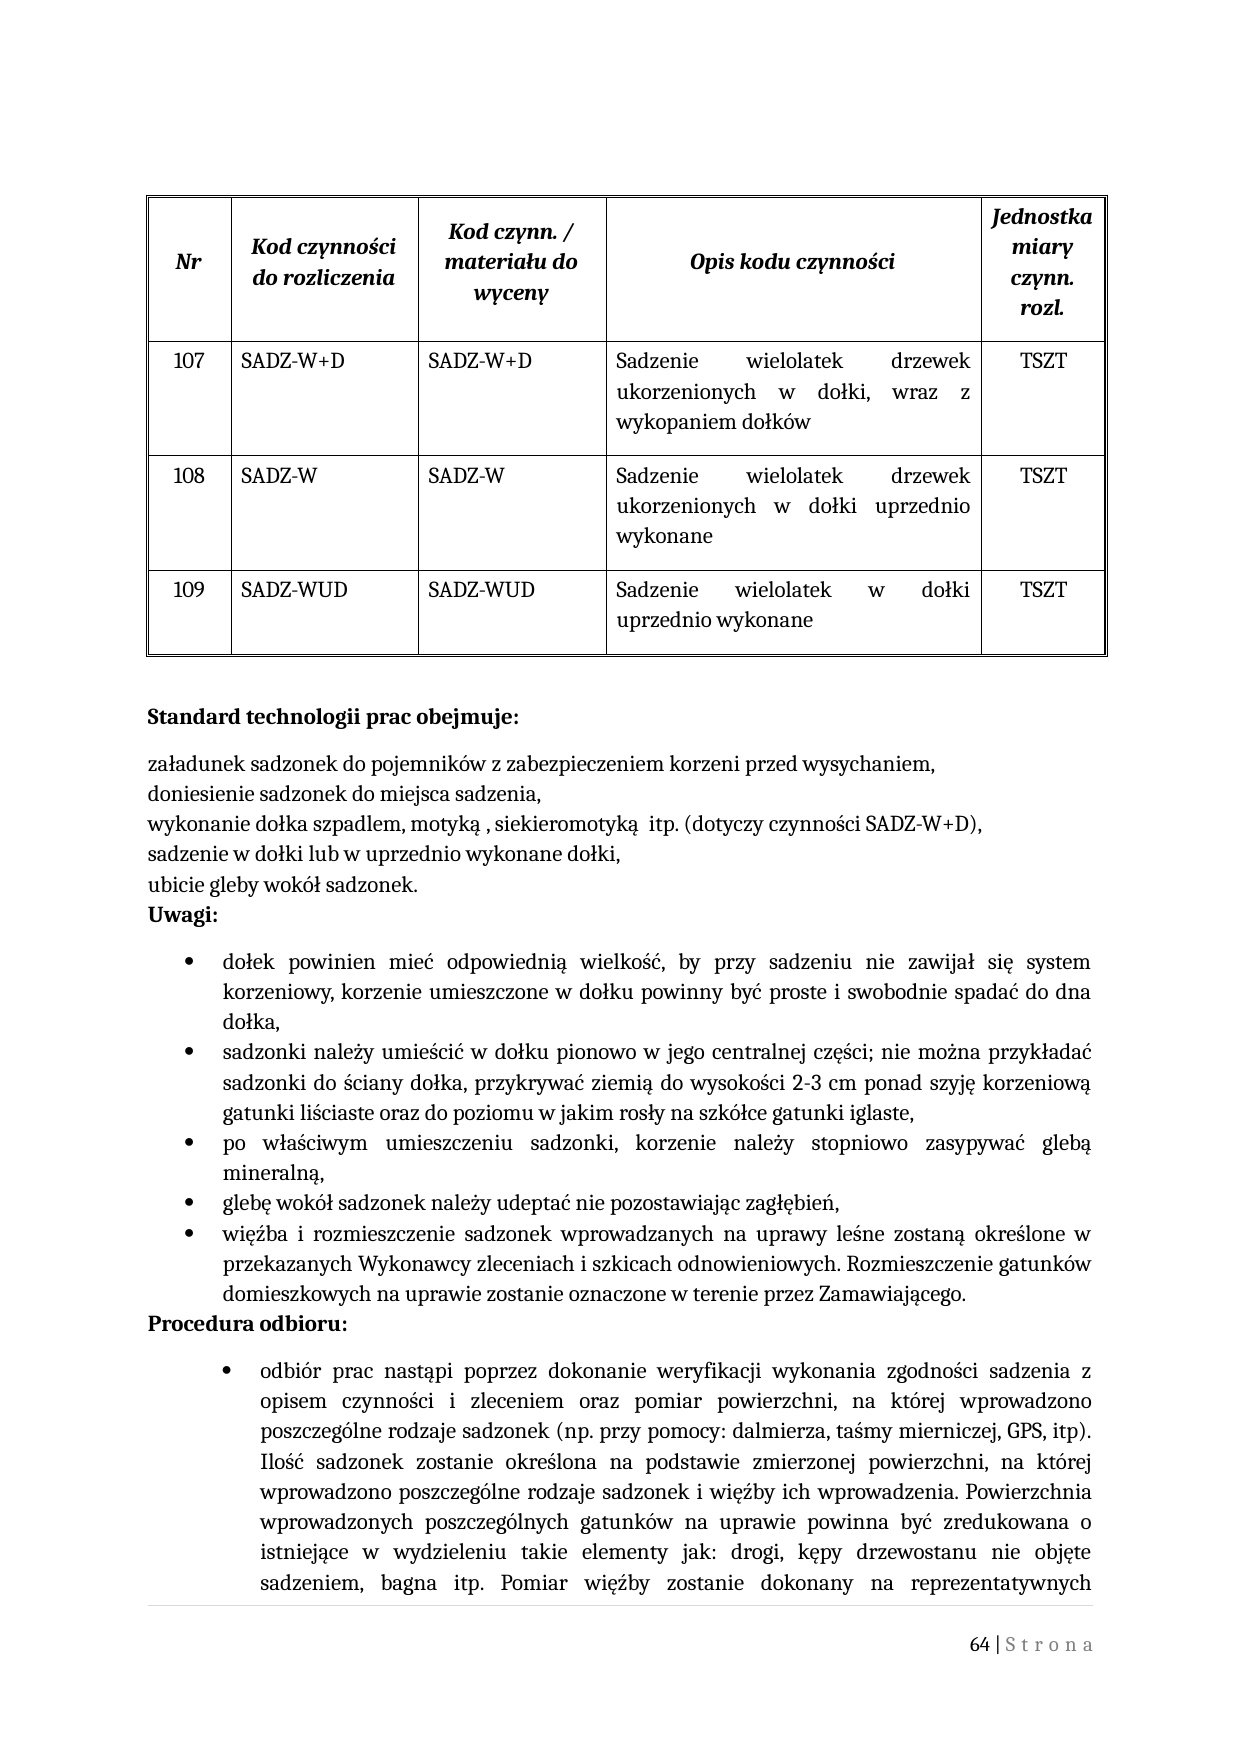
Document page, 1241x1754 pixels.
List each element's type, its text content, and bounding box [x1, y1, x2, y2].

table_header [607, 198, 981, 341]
text Uwagi: [148, 902, 1093, 928]
list glebę wokół sadzonek należy udeptać nie pozostawiając zagłębień, [185, 1190, 1093, 1216]
list po właściwym umieszczeniu sadzonki, korzenie należy stopniowo zasypywać glebą mineralną, [185, 1130, 1093, 1186]
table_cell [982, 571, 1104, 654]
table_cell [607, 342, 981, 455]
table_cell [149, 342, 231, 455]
list więźba i rozmieszczenie sadzonek wprowadzanych na uprawy leśne zostaną określone w przekazanych Wykonawcy zleceniach i szkicach odnowieniowych. Rozmieszczenie gatunków domieszkowych na uprawie zostanie oznaczone w terenie przez Zamawiającego. [185, 1220, 1093, 1307]
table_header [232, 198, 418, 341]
text wykonanie dołka szpadlem, motyką , siekieromotyką itp. (dotyczy czynności SADZ-W+D), [148, 811, 1093, 837]
list sadzonki należy umieścić w dołku pionowo w jego centralnej części; nie można przykładać sadzonki do ściany dołka, przykrywać ziemią do wysokości 2-3 cm ponad szyję korzeniową gatunki liściaste oraz do poziomu w jakim rosły na szkółce gatunki iglaste, [185, 1039, 1093, 1126]
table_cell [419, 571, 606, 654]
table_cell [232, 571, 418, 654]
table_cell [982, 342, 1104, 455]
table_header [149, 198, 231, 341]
text sadzenie w dołki lub w uprzednio wykonane dołki, [148, 841, 1093, 867]
text Procedura odbioru: [148, 1311, 1093, 1337]
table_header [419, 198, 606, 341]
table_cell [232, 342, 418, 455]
text doniesienie sadzonek do miejsca sadzenia, [148, 781, 1093, 807]
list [223, 1358, 1093, 1596]
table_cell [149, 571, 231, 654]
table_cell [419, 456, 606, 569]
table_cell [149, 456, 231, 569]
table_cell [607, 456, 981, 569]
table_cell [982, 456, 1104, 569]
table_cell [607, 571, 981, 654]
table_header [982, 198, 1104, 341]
text załadunek sadzonek do pojemników z zabezpieczeniem korzeni przed wysychaniem, [148, 751, 1093, 777]
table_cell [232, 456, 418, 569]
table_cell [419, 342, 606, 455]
text ubicie gleby wokół sadzonek. [148, 871, 1093, 898]
text Standard technologii prac obejmuje: [148, 704, 1093, 730]
list dołek powinien mieć odpowiednią wielkość, by przy sadzeniu nie zawijał się system korzeniowy, korzenie umieszczone w dołku powinny być proste i swobodnie spadać do dna dołka, [185, 948, 1093, 1035]
